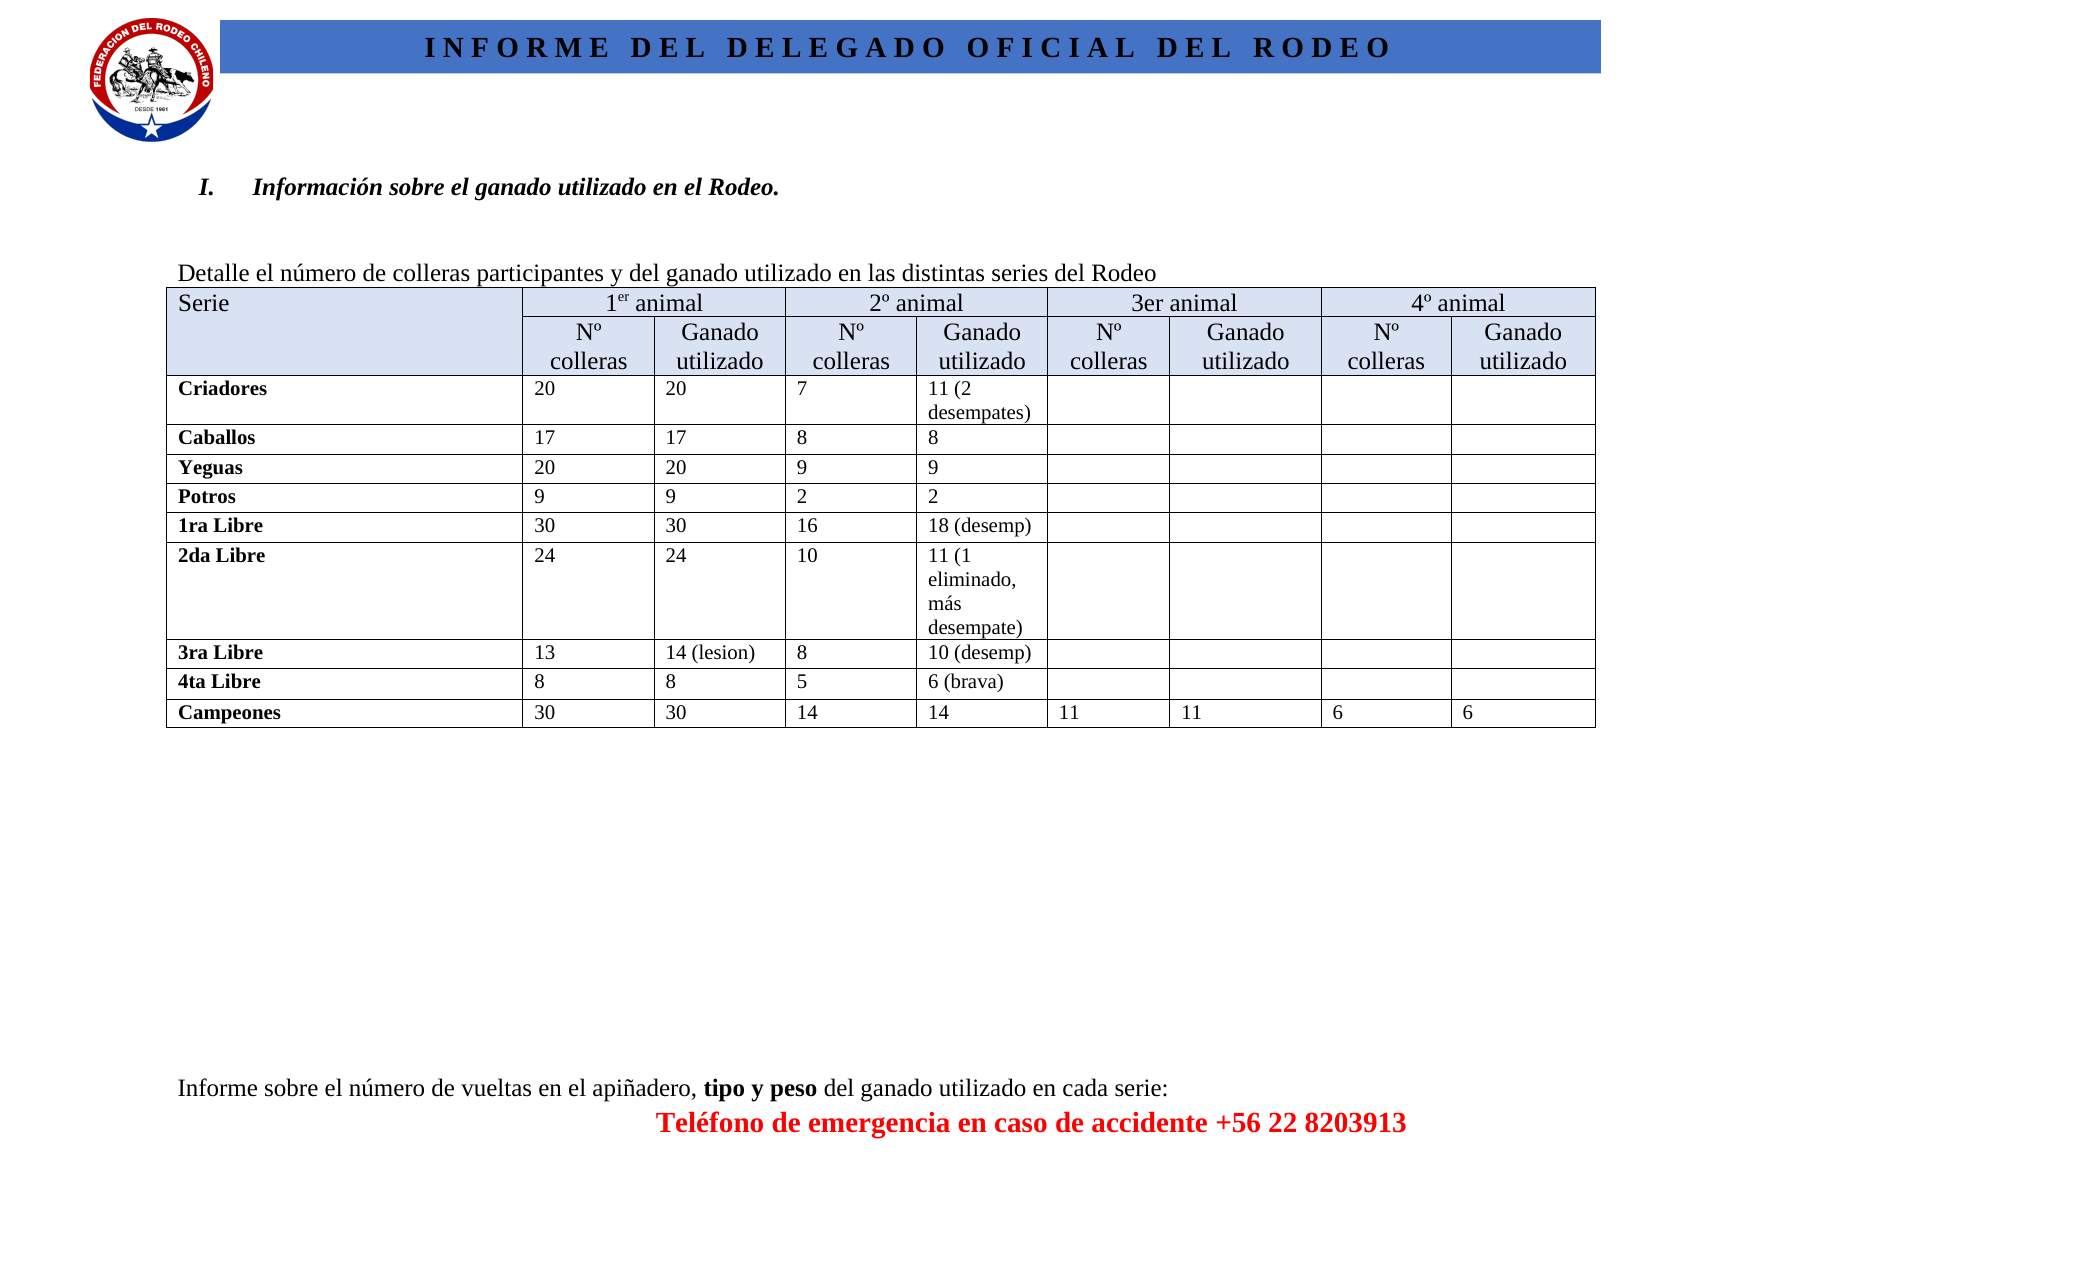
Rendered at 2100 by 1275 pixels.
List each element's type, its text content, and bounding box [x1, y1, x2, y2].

table_cell 8 [655, 669, 785, 699]
table_cell 24 [523, 543, 654, 639]
table_cell [1452, 484, 1595, 512]
table_cell 2 [786, 484, 916, 512]
table_cell 17 [655, 425, 785, 453]
table_cell [1452, 455, 1595, 483]
table_cell [1322, 543, 1451, 639]
table_cell 20 [523, 455, 654, 483]
table_cell 11 (1 eliminado, más desempate) [917, 543, 1047, 639]
table_cell [1452, 543, 1595, 639]
table_cell [1452, 376, 1595, 424]
table_cell 9 [655, 484, 785, 512]
table_cell [1322, 513, 1451, 542]
table_cell [1170, 484, 1321, 512]
table_cell [1170, 455, 1321, 483]
table_cell Ganado utilizado [1452, 317, 1595, 375]
table_cell [1048, 669, 1169, 699]
table_cell 30 [655, 700, 785, 727]
table_cell 9 [786, 455, 916, 483]
table_cell 14 [917, 700, 1047, 727]
table_cell Nº colleras [786, 317, 916, 375]
table_cell [1322, 484, 1451, 512]
table_cell 14 (lesion) [655, 640, 785, 668]
table_header 3er animal [1048, 288, 1321, 316]
table_cell Ganado utilizado [655, 317, 785, 375]
table_cell [1048, 376, 1169, 424]
table_cell 6 [1452, 700, 1595, 727]
table_cell [1170, 425, 1321, 453]
table_cell 30 [655, 513, 785, 542]
table_cell [1452, 425, 1595, 453]
table_cell [1452, 513, 1595, 542]
table_cell 2da Libre [167, 543, 522, 639]
list Información sobre el ganado utilizado en el Rodeo. [215, 172, 1923, 200]
table_cell 10 [786, 543, 916, 639]
table_cell 9 [917, 455, 1047, 483]
table_cell [1322, 425, 1451, 453]
table_header 2º animal [786, 288, 1047, 316]
table_cell Ganado utilizado [917, 317, 1047, 375]
table_cell 3ra Libre [167, 640, 522, 668]
table_cell [1322, 640, 1451, 668]
table_cell 16 [786, 513, 916, 542]
text Informe sobre el número de vueltas en el apiñadero, tipo y peso del ganado utilizado en cada serie: [177, 1073, 1923, 1102]
table_cell Criadores [167, 376, 522, 424]
table_header 1er animal [523, 288, 785, 316]
table_cell 6 (brava) [917, 669, 1047, 699]
table_cell 30 [523, 700, 654, 727]
table_cell Yeguas [167, 455, 522, 483]
table_cell 13 [523, 640, 654, 668]
table_cell 8 [786, 425, 916, 453]
table_cell 11 [1048, 700, 1169, 727]
table_cell 30 [523, 513, 654, 542]
table_cell Nº colleras [1322, 317, 1451, 375]
table_cell [1048, 455, 1169, 483]
table_cell Caballos [167, 425, 522, 453]
table_cell [1048, 640, 1169, 668]
table_cell 20 [523, 376, 654, 424]
table_cell 14 [786, 700, 916, 727]
table_cell Potros [167, 484, 522, 512]
table_cell 8 [523, 669, 654, 699]
table_cell [1048, 543, 1169, 639]
table_cell [1048, 425, 1169, 453]
table_cell 2 [917, 484, 1047, 512]
table_cell 11 [1170, 700, 1321, 727]
table_cell [1170, 543, 1321, 639]
table_cell 11 (2 desempates) [917, 376, 1047, 424]
table_cell [1322, 669, 1451, 699]
table_cell 5 [786, 669, 916, 699]
table_header Serie [167, 288, 522, 375]
table_cell [1322, 455, 1451, 483]
table_cell 8 [917, 425, 1047, 453]
table_cell Ganado utilizado [1170, 317, 1321, 375]
table_cell 20 [655, 455, 785, 483]
picture [89, 18, 214, 142]
table_cell [1170, 513, 1321, 542]
table_cell [1048, 513, 1169, 542]
table_cell [1452, 669, 1595, 699]
table_cell [1048, 484, 1169, 512]
table_cell 1ra Libre [167, 513, 522, 542]
table_cell 18 (desemp) [917, 513, 1047, 542]
table_cell Nº colleras [1048, 317, 1169, 375]
table_cell 8 [786, 640, 916, 668]
table_cell [1170, 640, 1321, 668]
table_cell 4ta Libre [167, 669, 522, 699]
table_header 4º animal [1322, 288, 1595, 316]
table_cell 20 [655, 376, 785, 424]
text Detalle el número de colleras participantes y del ganado utilizado en las distintas series del Rodeo [177, 258, 1923, 287]
table_cell [1322, 376, 1451, 424]
table_cell 7 [786, 376, 916, 424]
table_cell 6 [1322, 700, 1451, 727]
table_cell Nº colleras [523, 317, 654, 375]
table_cell 17 [523, 425, 654, 453]
table_cell [1170, 669, 1321, 699]
table_cell 10 (desemp) [917, 640, 1047, 668]
table_cell 9 [523, 484, 654, 512]
table_cell [1170, 376, 1321, 424]
table_cell [1452, 640, 1595, 668]
table_cell 24 [655, 543, 785, 639]
table_cell Campeones [167, 700, 522, 727]
